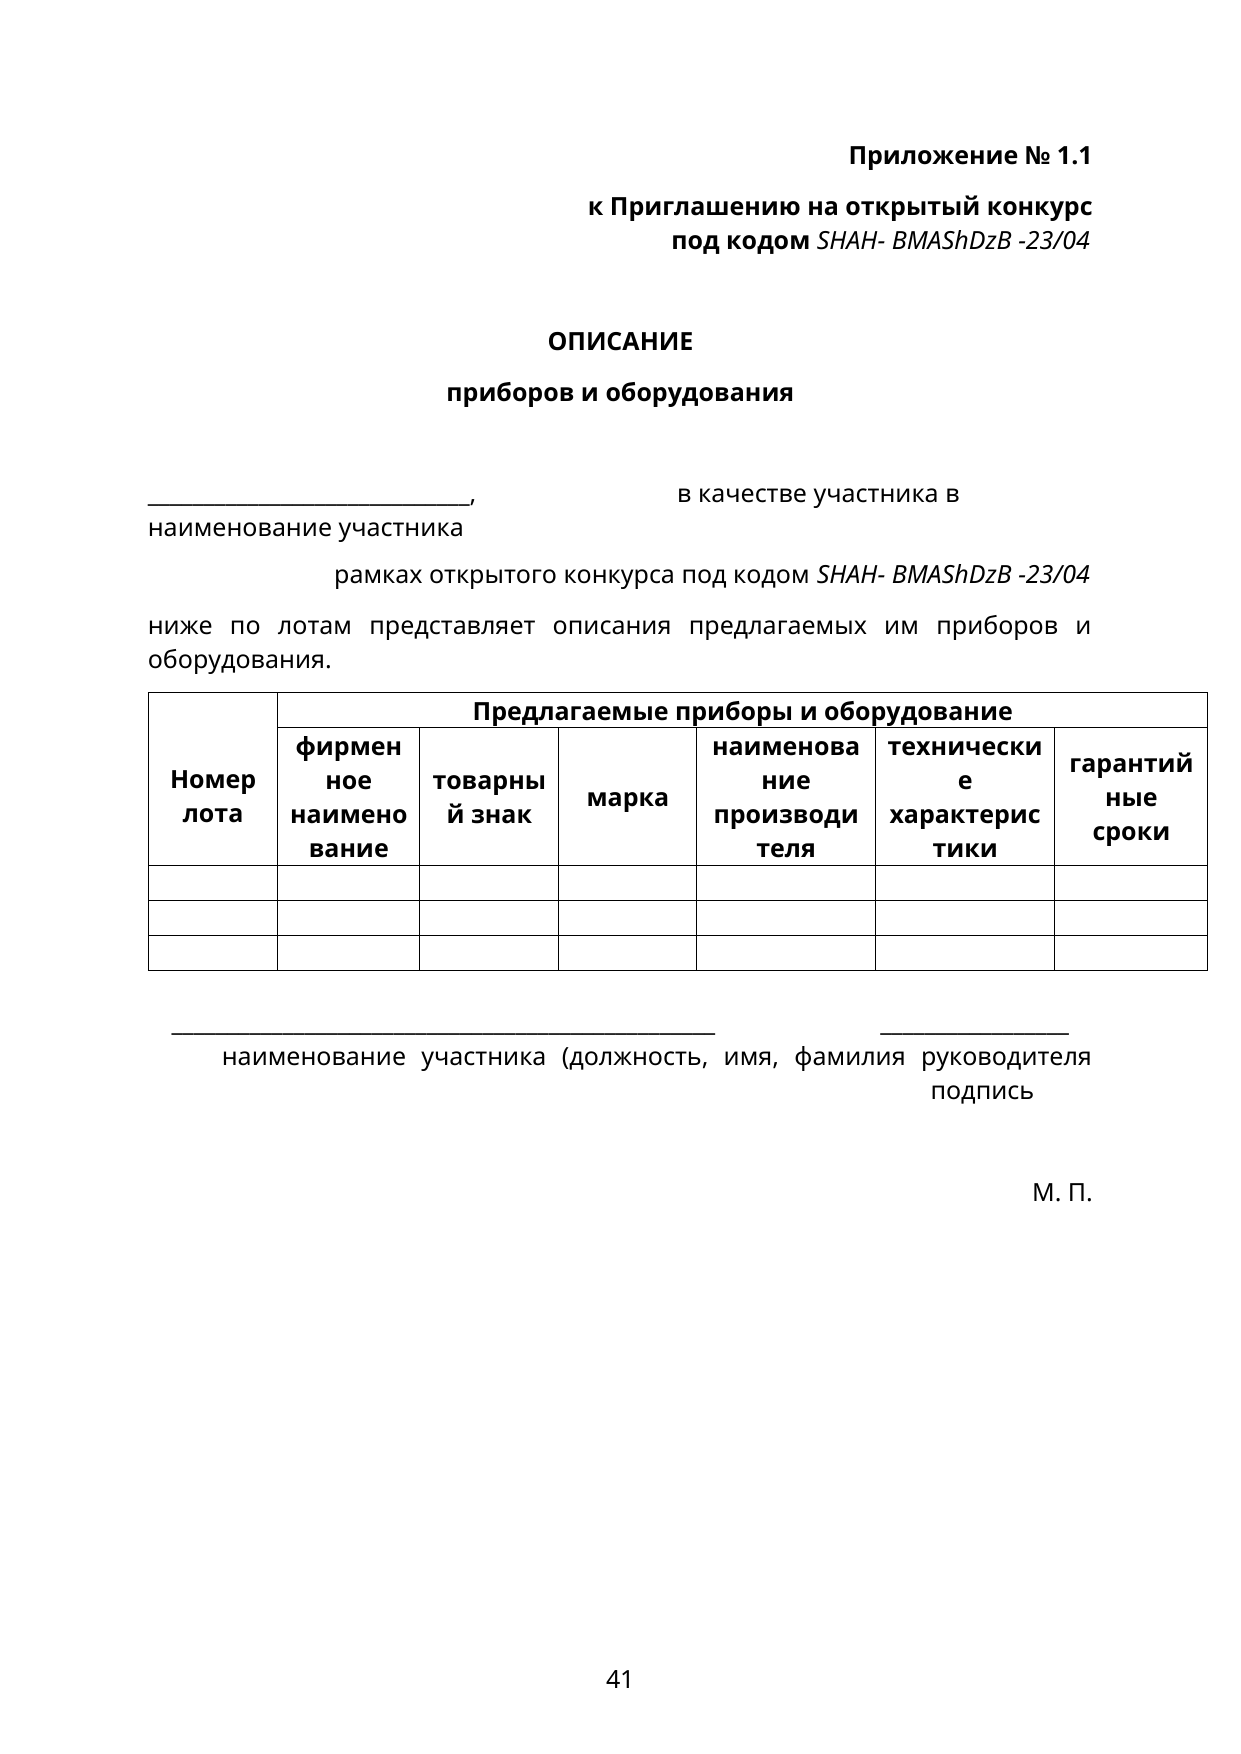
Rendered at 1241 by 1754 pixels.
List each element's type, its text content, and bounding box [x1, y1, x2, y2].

table_cell [697, 866, 875, 899]
table_cell [1055, 901, 1207, 935]
table_cell товарный знак [420, 728, 558, 864]
text ниже по лотам представляет описания предлагаемых им приборов и оборудования. [148, 607, 1092, 675]
table_cell марка [559, 728, 696, 864]
table_cell [559, 901, 696, 935]
table_cell [420, 901, 558, 935]
table_cell [1055, 866, 1207, 899]
table_cell [876, 901, 1054, 935]
table_cell [697, 901, 875, 935]
table_cell [559, 866, 696, 899]
table_cell [149, 936, 277, 970]
table_cell наименование производителя [697, 728, 875, 864]
table_cell [149, 866, 277, 899]
text наименование участника (должность, имя, фамилия руководителя подпись [222, 1039, 1092, 1107]
subtitle ОПИСАНИЕ [207, 324, 1034, 358]
text М. П. [148, 1174, 1092, 1208]
table_header Номер лота [149, 693, 277, 864]
text рамках открытого конкурса под кодом SHAH- BMAShDzB -23/04 [148, 557, 1092, 591]
table_cell технические характеристики [876, 728, 1054, 864]
subtitle Приложение № 1.1 [148, 137, 1092, 172]
table_cell [420, 866, 558, 899]
table_cell [876, 936, 1054, 970]
table_cell [420, 936, 558, 970]
table_cell [697, 936, 875, 970]
table_cell [278, 866, 419, 899]
table_cell [149, 901, 277, 935]
table_cell [559, 936, 696, 970]
text _____________________________, в качестве участника в [148, 476, 1092, 510]
subtitle приборов и оборудования [207, 374, 1034, 408]
text наименование участника [148, 510, 1092, 544]
table_cell [1055, 936, 1207, 970]
text к Приглашению на открытый конкурс под кодом SHAH- BMAShDzB -23/04 [148, 188, 1092, 256]
table_cell фирменное наименование [278, 728, 419, 864]
table_header Предлагаемые приборы и оборудование [278, 693, 1207, 727]
table_cell [876, 866, 1054, 899]
table_cell гарантийные сроки [1055, 728, 1207, 864]
text _________________________________________________ _________________ [148, 1005, 1092, 1039]
table_cell [278, 901, 419, 935]
table_cell [278, 936, 419, 970]
